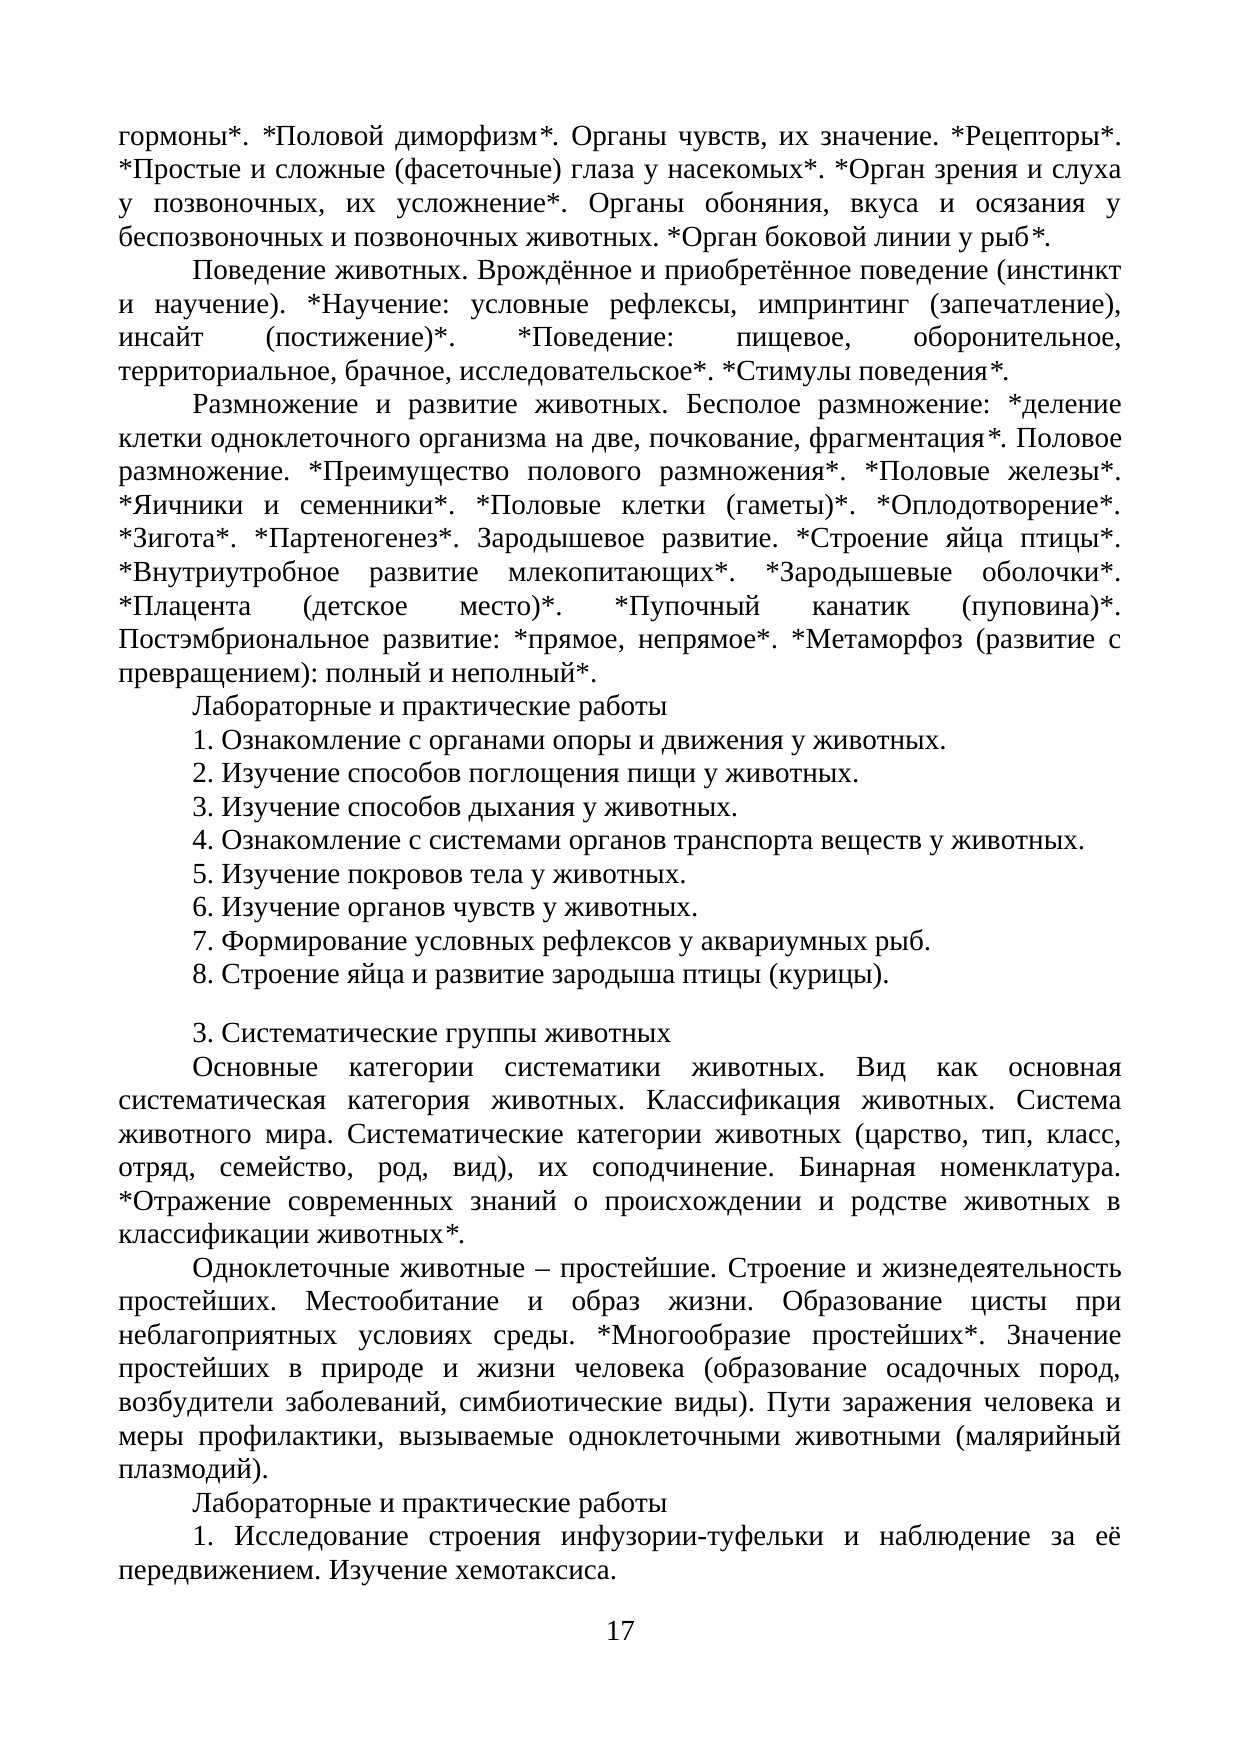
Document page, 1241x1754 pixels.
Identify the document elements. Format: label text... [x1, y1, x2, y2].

text 4. Ознакомление с системами органов транспорта веществ у животных. [118, 822, 1122, 856]
text 7. Формирование условных рефлексов у аквариумных рыб. [118, 923, 1122, 957]
text 3. Изучение способов дыхания у животных. [118, 789, 1122, 822]
text Поведение животных. Врождённое и приобретённое поведение (инстинкт и научение). *Научение: условные рефлексы, импринтинг (запечатление), инсайт (постижение)*. *Поведение: пищевое, оборонительное, территориальное, брачное, исследовательское*. *Стимулы поведения*. [118, 252, 1122, 386]
text Основные категории систематики животных. Вид как основная систематическая категория животных. Классификация животных. Система животного мира. Систематические категории животных (царство, тип, класс, отряд, семейство, род, вид), их соподчинение. Бинарная номенклатура. *Отражение современных знаний о происхождении и родстве животных в классификации животных*. [118, 1049, 1122, 1250]
text Одноклеточные животные – простейшие. Строение и жизнедеятельность простейших. Местообитание и образ жизни. Образование цисты при неблагоприятных условиях среды. *Многообразие простейших*. Значение простейших в природе и жизни человека (образование осадочных пород, возбудители заболеваний, симбиотические виды). Пути заражения человека и меры профилактики, вызываемые одноклеточными животными (малярийный плазмодий). [118, 1250, 1122, 1485]
text 5. Изучение покровов тела у животных. [118, 856, 1122, 889]
text 2. Изучение способов поглощения пищи у животных. [118, 755, 1122, 789]
text 3. Систематические группы животных [118, 1015, 1122, 1049]
text 1. Ознакомление с органами опоры и движения у животных. [118, 722, 1122, 755]
text Размножение и развитие животных. Бесполое размножение: *деление клетки одноклеточного организма на две, почкование, фрагментация*. Половое размножение. *Преимущество полового размножения*. *Половые железы*. *Яичники и семенники*. *Половые клетки (гаметы)*. *Оплодотворение*. *Зигота*. *Партеногенез*. Зародышевое развитие. *Строение яйца птицы*. *Внутриутробное развитие млекопитающих*. *Зародышевые оболочки*. *Плацента (детское место)*. *Пупочный канатик (пуповина)*. Постэмбриональное развитие: *прямое, непрямое*. *Метаморфоз (развитие с превращением): полный и неполный*. [118, 386, 1122, 688]
text 6. Изучение органов чувств у животных. [118, 889, 1122, 923]
text Лабораторные и практические работы [118, 1485, 1122, 1518]
text 1. Исследование строения инфузории-туфельки и наблюдение за её передвижением. Изучение хемотаксиса. [118, 1518, 1122, 1585]
text Лабораторные и практические работы [118, 688, 1122, 722]
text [118, 118, 1122, 252]
text 8. Строение яйца и развитие зародыша птицы (курицы). [118, 957, 1122, 990]
